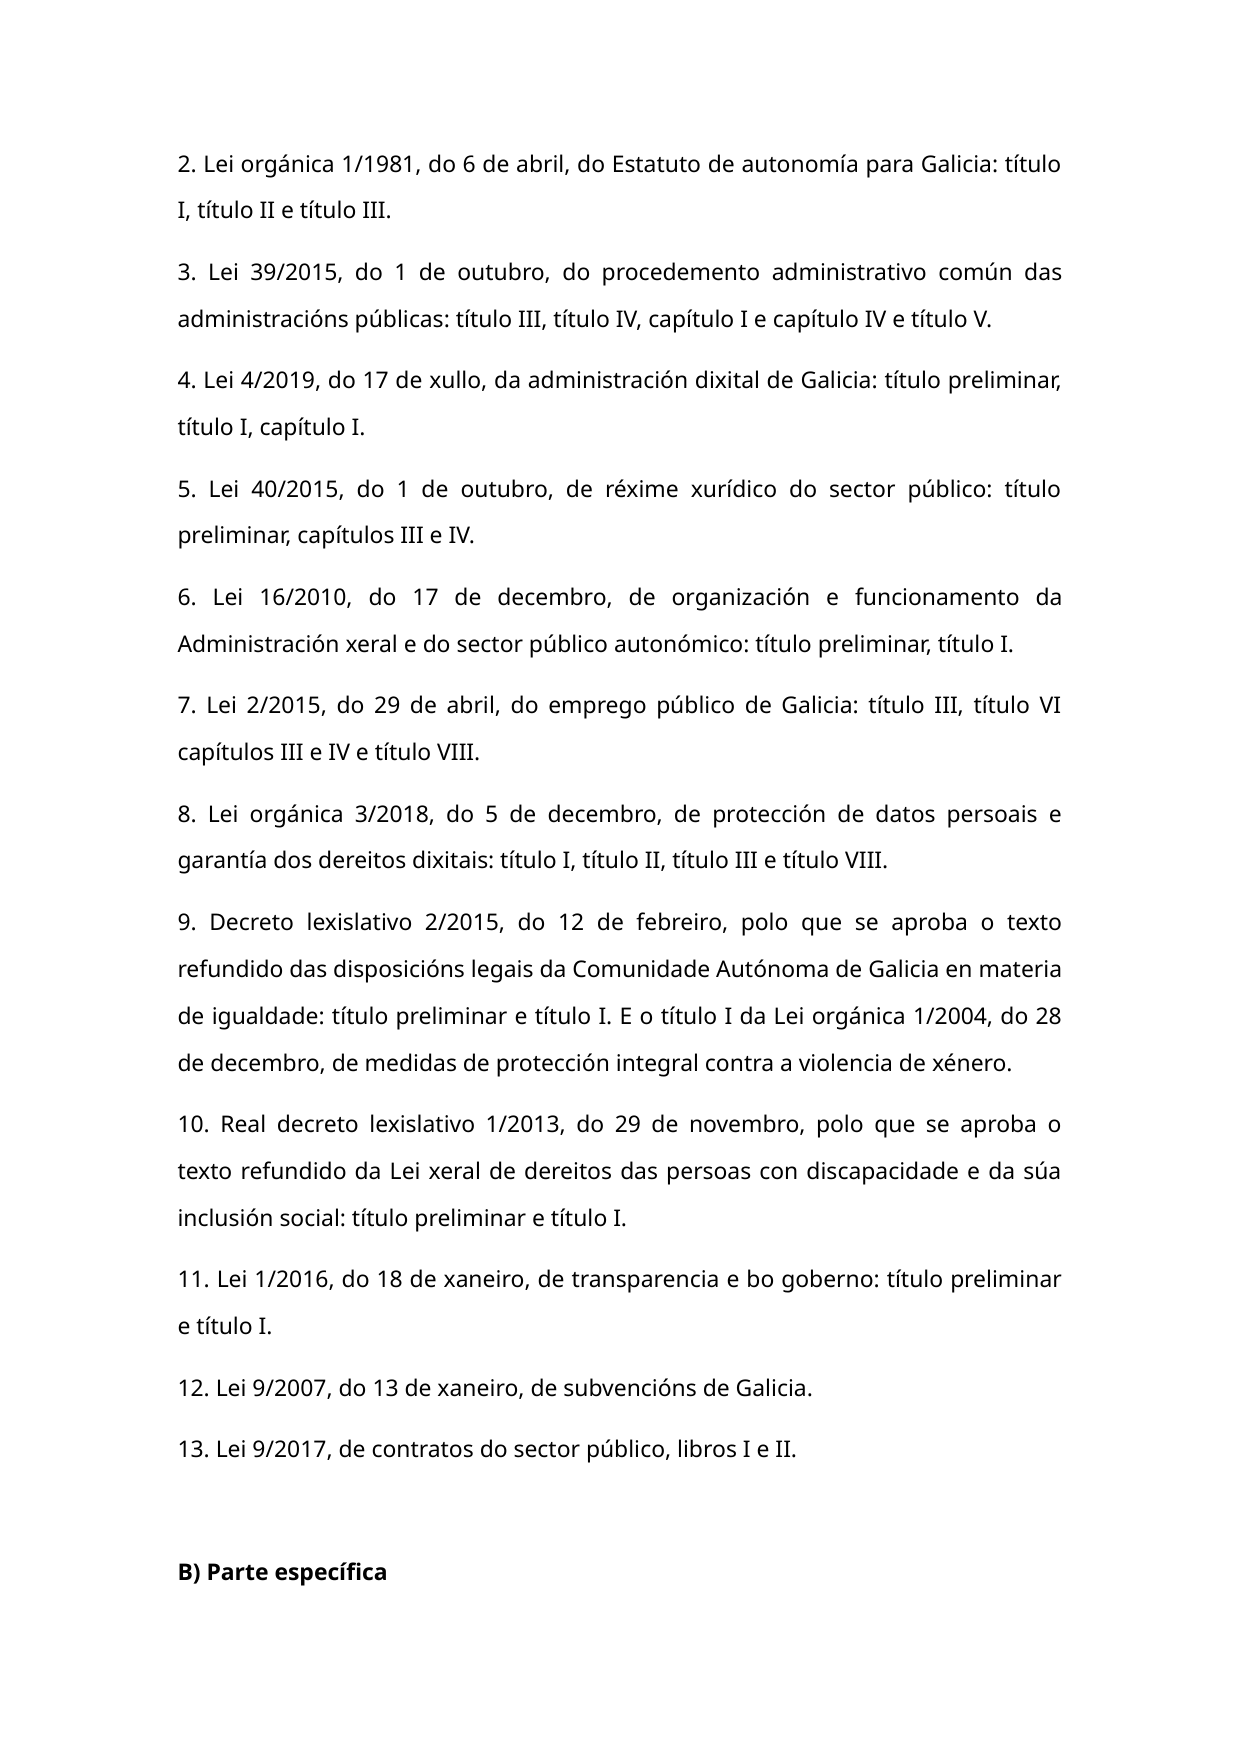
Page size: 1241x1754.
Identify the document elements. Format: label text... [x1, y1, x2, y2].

text 9. Decreto lexislativo 2/2015, do 12 de febreiro, polo que se aproba o texto refundido das disposicións legais da Comunidade Autónoma de Galicia en materia de igualdade: título preliminar e título I. E o título I da Lei orgánica 1/2004, do 28 de decembro, de medidas de protección integral contra a violencia de xénero. [177, 906, 1063, 1078]
text 10. Real decreto lexislativo 1/2013, do 29 de novembro, polo que se aproba o texto refundido da Lei xeral de dereitos das persoas con discapacidade e da súa inclusión social: título preliminar e título I. [177, 1108, 1063, 1233]
text 8. Lei orgánica 3/2018, do 5 de decembro, de protección de datos persoais e garantía dos dereitos dixitais: título I, título II, título III e título VIII. [177, 798, 1063, 876]
text 5. Lei 40/2015, do 1 de outubro, de réxime xurídico do sector público: título preliminar, capítulos III e IV. [177, 473, 1063, 551]
text 4. Lei 4/2019, do 17 de xullo, da administración dixital de Galicia: título preliminar, título I, capítulo I. [177, 364, 1063, 442]
text 7. Lei 2/2015, do 29 de abril, do emprego público de Galicia: título III, título VI capítulos III e IV e título VIII. [177, 689, 1063, 767]
text 3. Lei 39/2015, do 1 de outubro, do procedemento administrativo común das administracións públicas: título III, título IV, capítulo I e capítulo IV e título V. [177, 256, 1063, 334]
text 13. Lei 9/2017, de contratos do sector público, libros I e II. [177, 1433, 1063, 1464]
text 2. Lei orgánica 1/1981, do 6 de abril, do Estatuto de autonomía para Galicia: título I, título II e título III. [177, 148, 1063, 226]
text 12. Lei 9/2007, do 13 de xaneiro, de subvencións de Galicia. [177, 1372, 1063, 1403]
text 6. Lei 16/2010, do 17 de decembro, de organización e funcionamento da Administración xeral e do sector público autonómico: título preliminar, título I. [177, 581, 1063, 659]
text B) Parte específica [177, 1556, 1063, 1587]
text 11. Lei 1/2016, do 18 de xaneiro, de transparencia e bo goberno: título preliminar e título I. [177, 1263, 1063, 1341]
